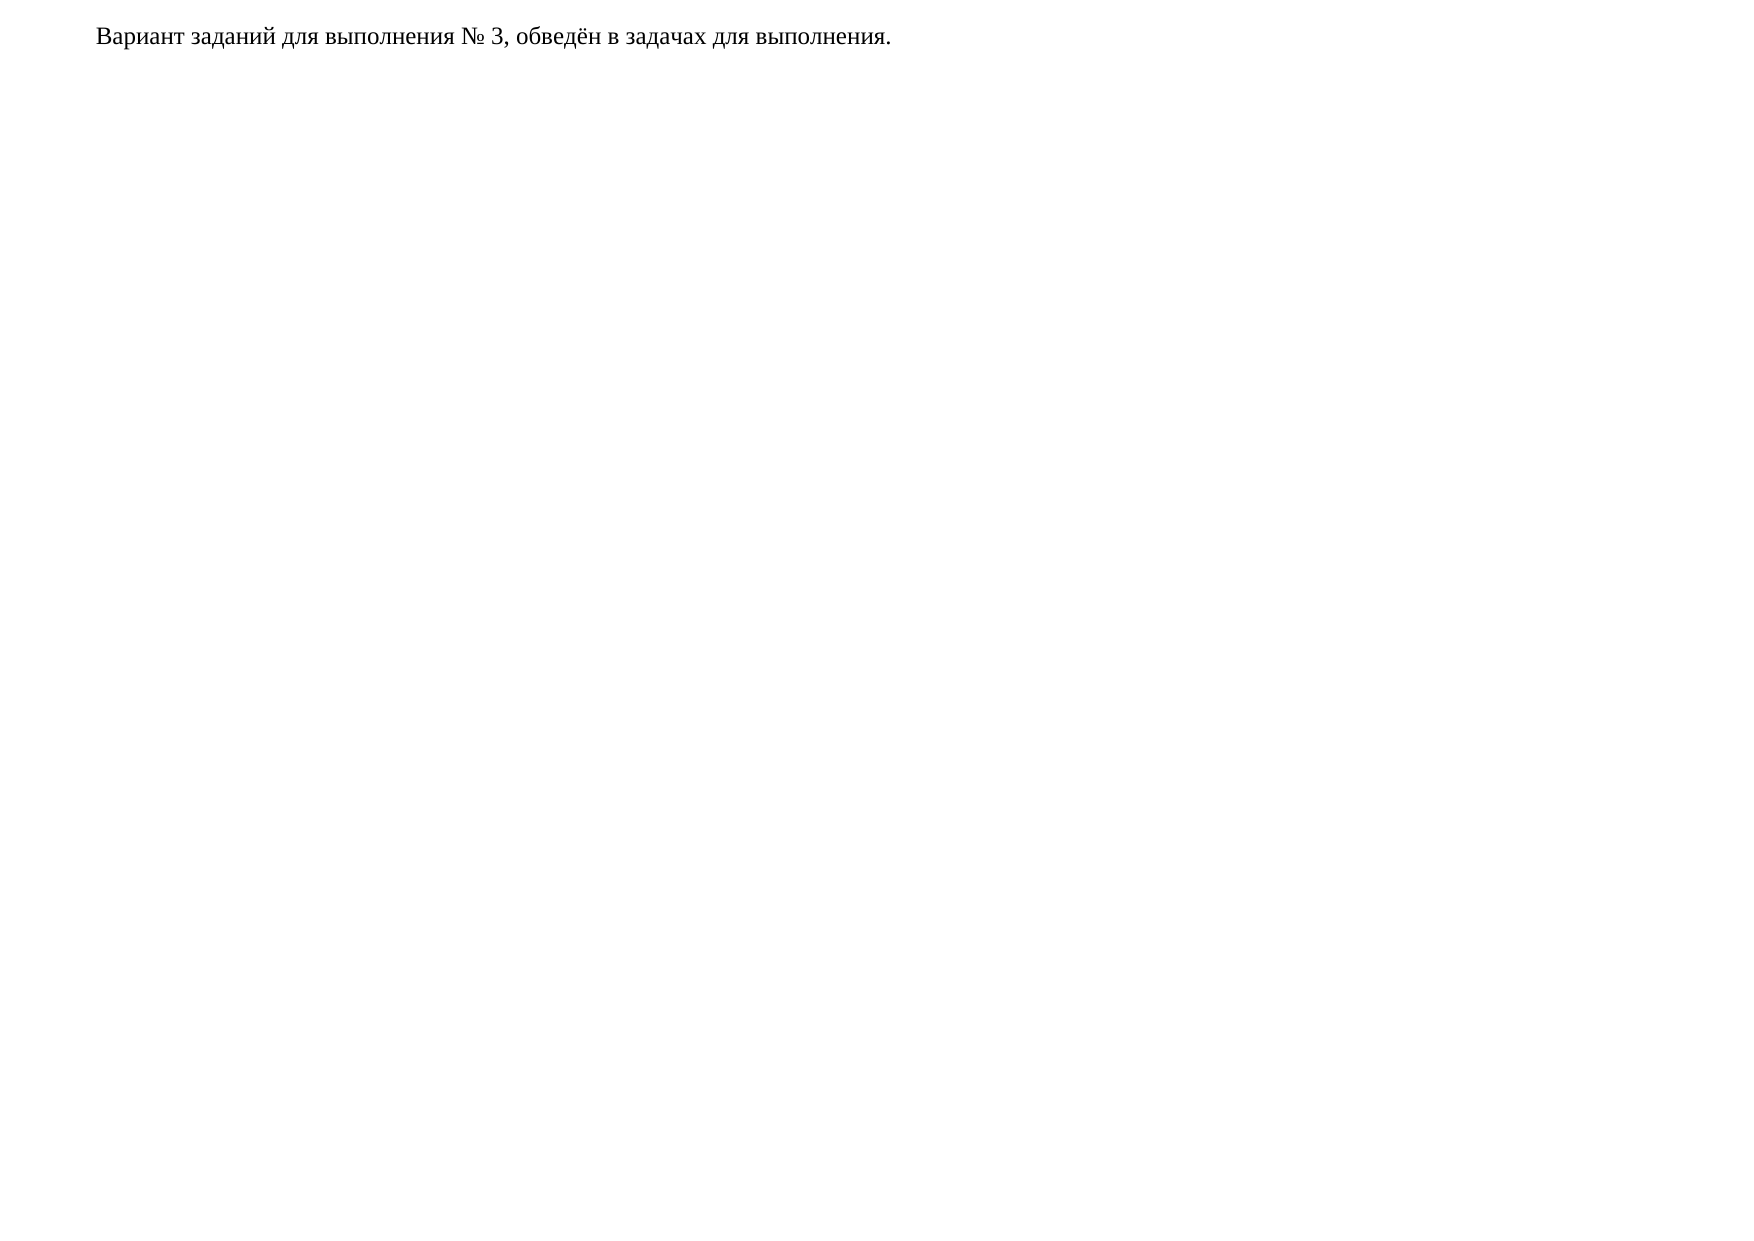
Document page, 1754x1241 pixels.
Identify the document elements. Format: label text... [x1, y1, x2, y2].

text Вариант заданий для выполнения № 3, обведён в задачах для выполнения. [96, 21, 1687, 50]
